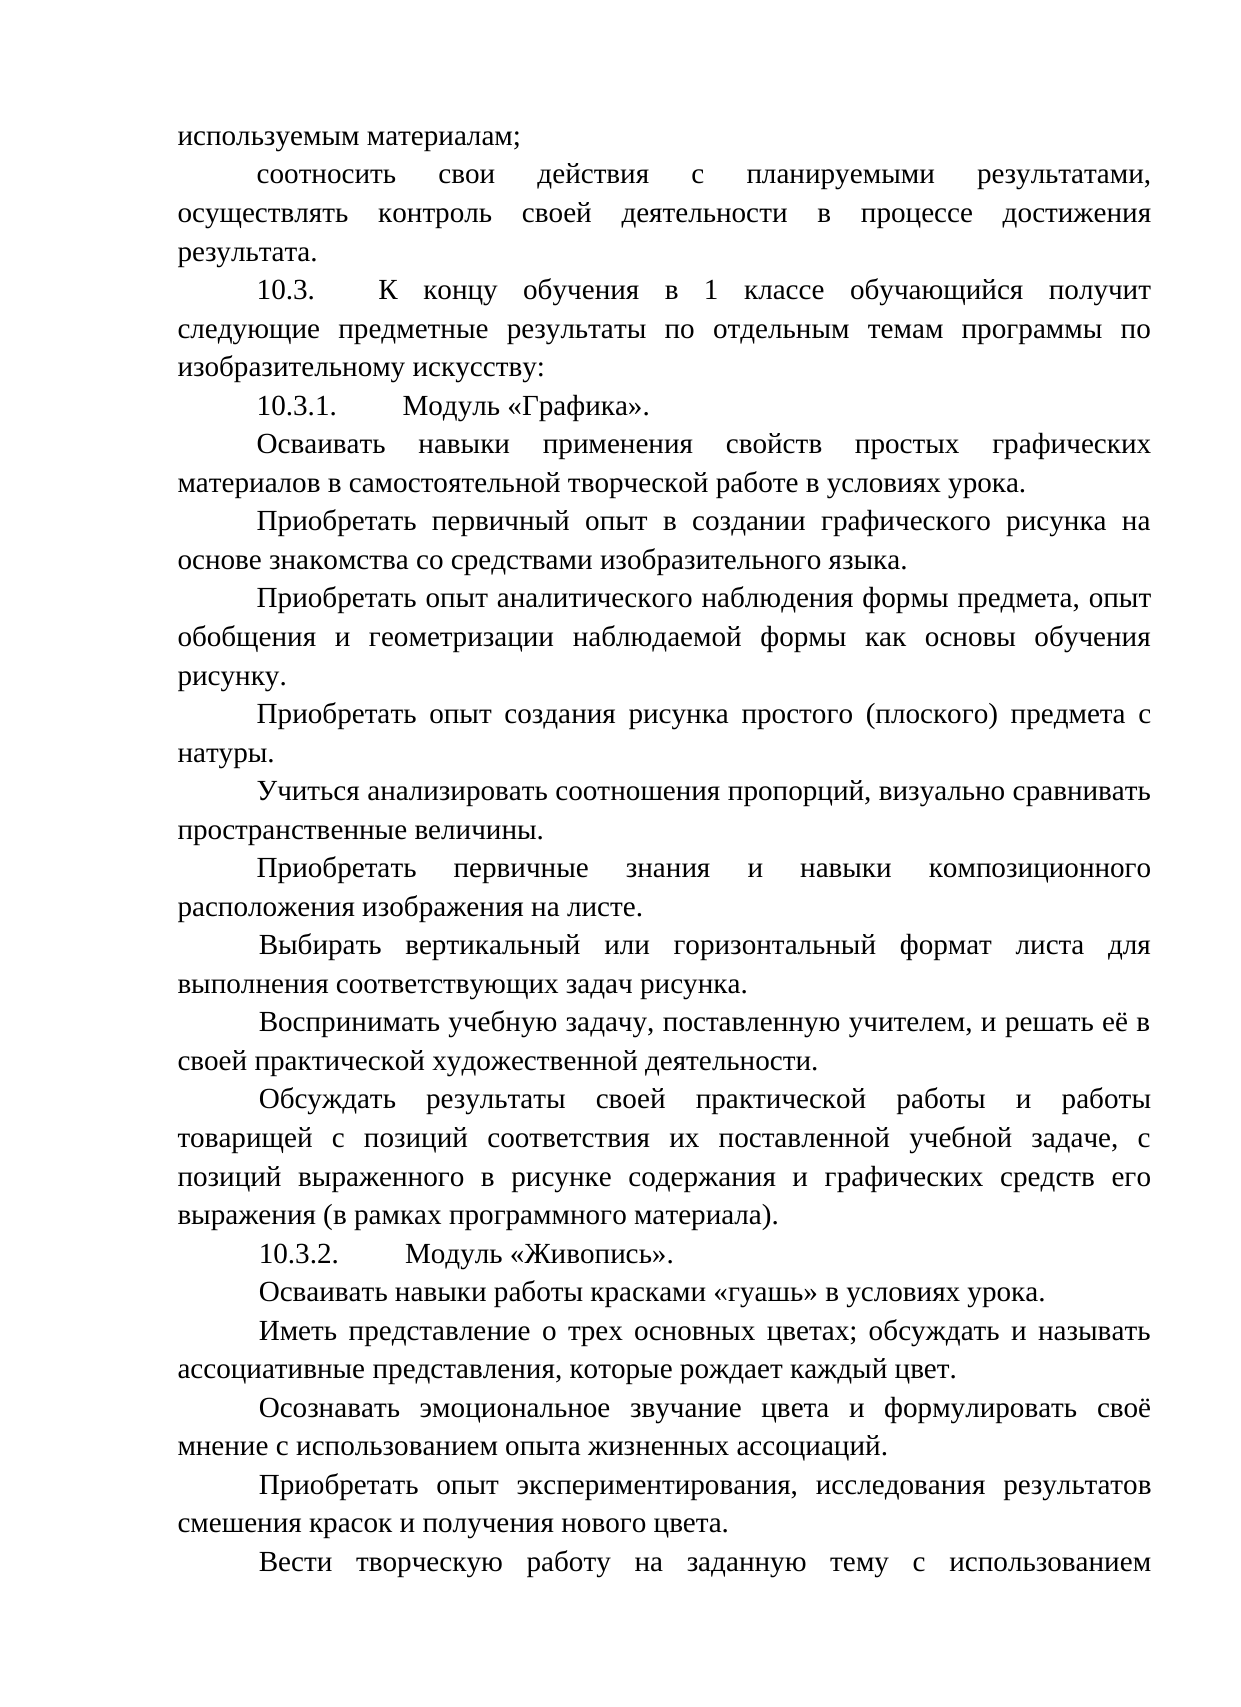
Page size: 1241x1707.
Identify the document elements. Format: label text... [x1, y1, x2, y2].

text соотносить свои действия с планируемыми результатами, осуществлять контроль своей деятельности в процессе достижения результата. [177, 157, 1152, 267]
text Приобретать первичные знания и навыки композиционного расположения изображения на листе. [177, 850, 1152, 922]
text Приобретать опыт аналитического наблюдения формы предмета, опыт обобщения и геометризации наблюдаемой формы как основы обучения рисунку. [177, 581, 1152, 691]
text Приобретать опыт экспериментирования, исследования результатов смешения красок и получения нового цвета. [177, 1467, 1152, 1539]
text Осознавать эмоциональное звучание цвета и формулировать своё мнение с использованием опыта жизненных ассоциаций. [177, 1390, 1152, 1462]
list Модуль «Графика». [177, 388, 1152, 421]
text Приобретать первичный опыт в создании графического рисунка на основе знакомства со средствами изобразительного языка. [177, 503, 1152, 576]
text Приобретать опыт создания рисунка простого (плоского) предмета с натуры. [177, 696, 1152, 768]
text Осваивать навыки применения свойств простых графических материалов в самостоятельной творческой работе в условиях урока. [177, 426, 1152, 498]
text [177, 1544, 1152, 1578]
text Осваивать навыки работы красками «гуашь» в условиях урока. [177, 1274, 1152, 1308]
text Воспринимать учебную задачу, поставленную учителем, и решать её в своей практической художественной деятельности. [177, 1004, 1152, 1077]
text Иметь представление о трех основных цветах; обсуждать и называть ассоциативные представления, которые рождает каждый цвет. [177, 1313, 1152, 1385]
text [177, 118, 1152, 152]
text Выбирать вертикальный или горизонтальный формат листа для выполнения соответствующих задач рисунка. [177, 927, 1152, 999]
list К концу обучения в 1 классе обучающийся получит следующие предметные результаты по отдельным темам программы по изобразительному искусству: [177, 272, 1152, 383]
text Учиться анализировать соотношения пропорций, визуально сравнивать пространственные величины. [177, 773, 1152, 845]
text Обсуждать результаты своей практической работы и работы товарищей с позиций соответствия их поставленной учебной задаче, с позиций выраженного в рисунке содержания и графических средств его выражения (в рамках программного материала). [177, 1082, 1152, 1231]
list Модуль «Живопись». [177, 1236, 1152, 1269]
